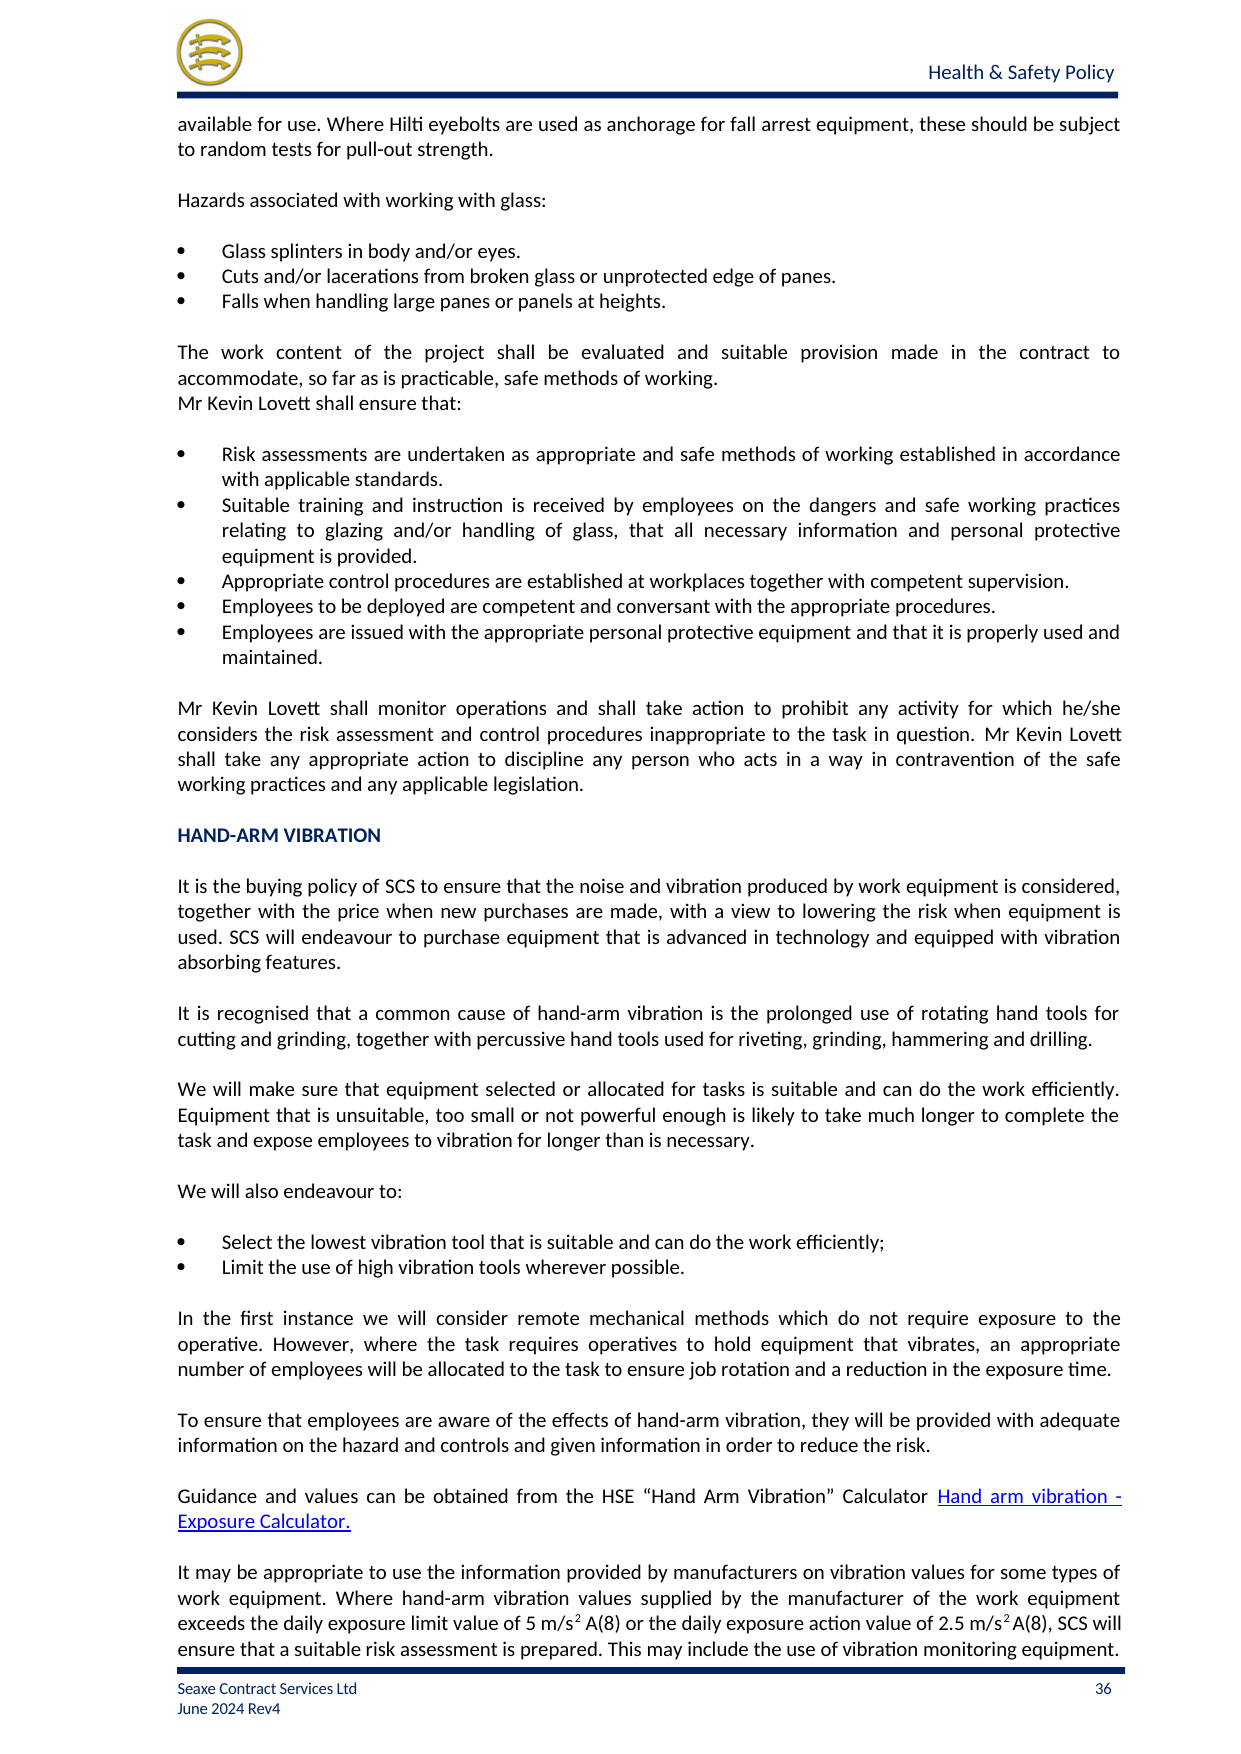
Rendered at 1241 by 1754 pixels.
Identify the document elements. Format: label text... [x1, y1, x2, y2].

picture [168, 9, 248, 90]
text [177, 111, 1122, 162]
list Employees are issued with the appropriate personal protective equipment and that it is properly used and maintained. [177, 619, 1122, 670]
text It is recognised that a common cause of hand-arm vibration is the prolonged use of rotating hand tools for cutting and grinding, together with percussive hand tools used for riveting, grinding, hammering and drilling. [177, 1000, 1122, 1051]
list Employees to be deployed are competent and conversant with the appropriate procedures. [177, 594, 1122, 619]
list Suitable training and instruction is received by employees on the dangers and safe working practices relating to glazing and/or handling of glass, that all necessary information and personal protective equipment is provided. [177, 492, 1122, 568]
text In the first instance we will consider remote mechanical methods which do not require exposure to the operative. However, where the task requires operatives to hold equipment that vibrates, an appropriate number of employees will be allocated to the task to ensure job rotation and a reduction in the exposure time. [177, 1305, 1122, 1382]
text The work content of the project shall be evaluated and suitable provision made in the contract to accommodate, so far as is practicable, safe methods of working. [177, 339, 1122, 390]
text Mr Kevin Lovett shall monitor operations and shall take action to prohibit any activity for which he/she considers the risk assessment and control procedures inappropriate to the task in question. Mr Kevin Lovett shall take any appropriate action to discipline any person who acts in a way in contravention of the safe working practices and any applicable legislation. [177, 695, 1122, 797]
list Appropriate control procedures are established at workplaces together with competent supervision. [177, 568, 1122, 594]
text We will make sure that equipment selected or allocated for tasks is suitable and can do the work efficiently. Equipment that is unsuitable, too small or not powerful enough is likely to take much longer to complete the task and expose employees to vibration for longer than is necessary. [177, 1077, 1122, 1153]
list Glass splinters in body and/or eyes. [177, 238, 1122, 263]
text We will also endeavour to: [177, 1178, 1122, 1204]
list Select the lowest vibration tool that is suitable and can do the work efficiently; [177, 1229, 1122, 1254]
text Hazards associated with working with glass: [177, 187, 1122, 212]
text Mr Kevin Lovett shall ensure that: [177, 390, 1122, 416]
list Falls when handling large panes or panels at heights. [177, 289, 1122, 314]
list Cuts and/or lacerations from broken glass or unprotected edge of panes. [177, 263, 1122, 289]
list Risk assessments are undertaken as appropriate and safe methods of working established in accordance with applicable standards. [177, 441, 1122, 492]
text Guidance and values can be obtained from the HSE “Hand Arm Vibration” Calculator Hand arm vibration - Exposure Calculator. [177, 1483, 1122, 1534]
text It is the buying policy of SCS to ensure that the noise and vibration produced by work equipment is considered, together with the price when new purchases are made, with a view to lowering the risk when equipment is used. SCS will endeavour to purchase equipment that is advanced in technology and equipped with vibration absorbing features. [177, 873, 1122, 975]
text To ensure that employees are aware of the effects of hand-arm vibration, they will be provided with adequate information on the hazard and controls and given information in order to reduce the risk. [177, 1407, 1122, 1458]
text It may be appropriate to use the information provided by manufacturers on vibration values for some types of work equipment. Where hand-arm vibration values supplied by the manufacturer of the work equipment exceeds the daily exposure limit value of 5 m/s2 A(8) or the daily exposure action value of 2.5 m/s2 A(8), SCS will ensure that a suitable risk assessment is prepared. This may include the use of vibration monitoring equipment. [177, 1559, 1122, 1661]
subtitle HAND-ARM VIBRATION [177, 822, 1122, 848]
list Limit the use of high vibration tools wherever possible. [177, 1254, 1122, 1280]
